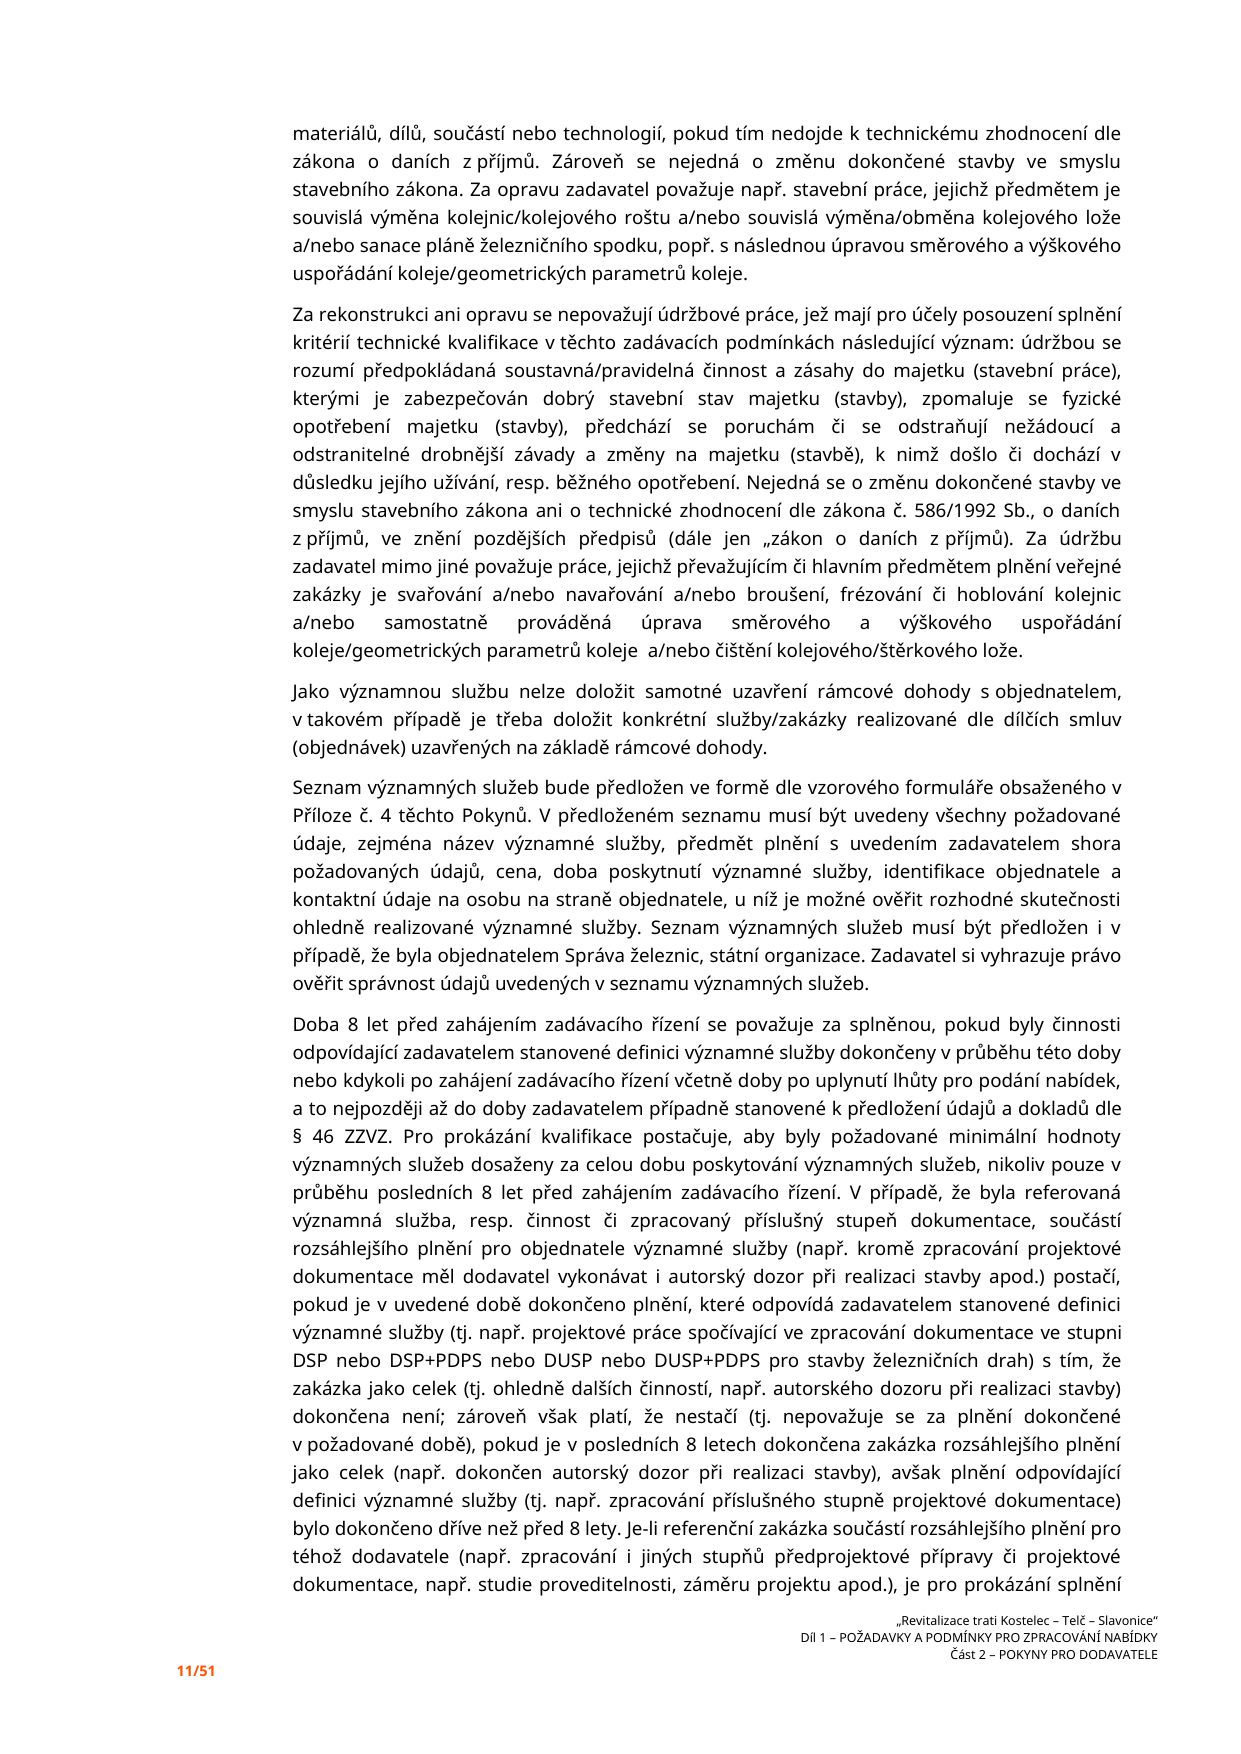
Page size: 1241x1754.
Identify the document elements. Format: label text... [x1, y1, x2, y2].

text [292, 1011, 1122, 1597]
text Jako významnou službu nelze doložit samotné uzavření rámcové dohody s objednatelem, v takovém případě je třeba doložit konkrétní služby/zakázky realizované dle dílčích smluv (objednávek) uzavřených na základě rámcové dohody. [292, 678, 1122, 759]
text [292, 121, 1122, 286]
text Za rekonstrukci ani opravu se nepovažují údržbové práce, jež mají pro účely posouzení splnění kritérií technické kvalifikace v těchto zadávacích podmínkách následující význam: údržbou se rozumí předpokládaná soustavná/pravidelná činnost a zásahy do majetku (stavební práce), kterými je zabezpečován dobrý stavební stav majetku (stavby), zpomaluje se fyzické opotřebení majetku (stavby), předchází se poruchám či se odstraňují nežádoucí a odstranitelné drobnější závady a změny na majetku (stavbě), k nimž došlo či dochází v důsledku jejího užívání, resp. běžného opotřebení. Nejedná se o změnu dokončené stavby ve smyslu stavebního zákona ani o technické zhodnocení dle zákona č. 586/1992 Sb., o daních z příjmů, ve znění pozdějších předpisů (dále jen „zákon o daních z příjmů). Za údržbu zadavatel mimo jiné považuje práce, jejichž převažujícím či hlavním předmětem plnění veřejné zakázky je svařování a/nebo navařování a/nebo broušení, frézování či hoblování kolejnic a/nebo samostatně prováděná úprava směrového a výškového uspořádání koleje/geometrických parametrů koleje a/nebo čištění kolejového/štěrkového lože. [292, 301, 1122, 663]
text Seznam významných služeb bude předložen ve formě dle vzorového formuláře obsaženého v Příloze č. 4 těchto Pokynů. V předloženém seznamu musí být uvedeny všechny požadované údaje, zejména název významné služby, předmět plnění s uvedením zadavatelem shora požadovaných údajů, cena, doba poskytnutí významné služby, identifikace objednatele a kontaktní údaje na osobu na straně objednatele, u níž je možné ověřit rozhodné skutečnosti ohledně realizované významné služby. Seznam významných služeb musí být předložen i v případě, že byla objednatelem Správa železnic, státní organizace. Zadavatel si vyhrazuje právo ověřit správnost údajů uvedených v seznamu významných služeb. [292, 774, 1122, 996]
